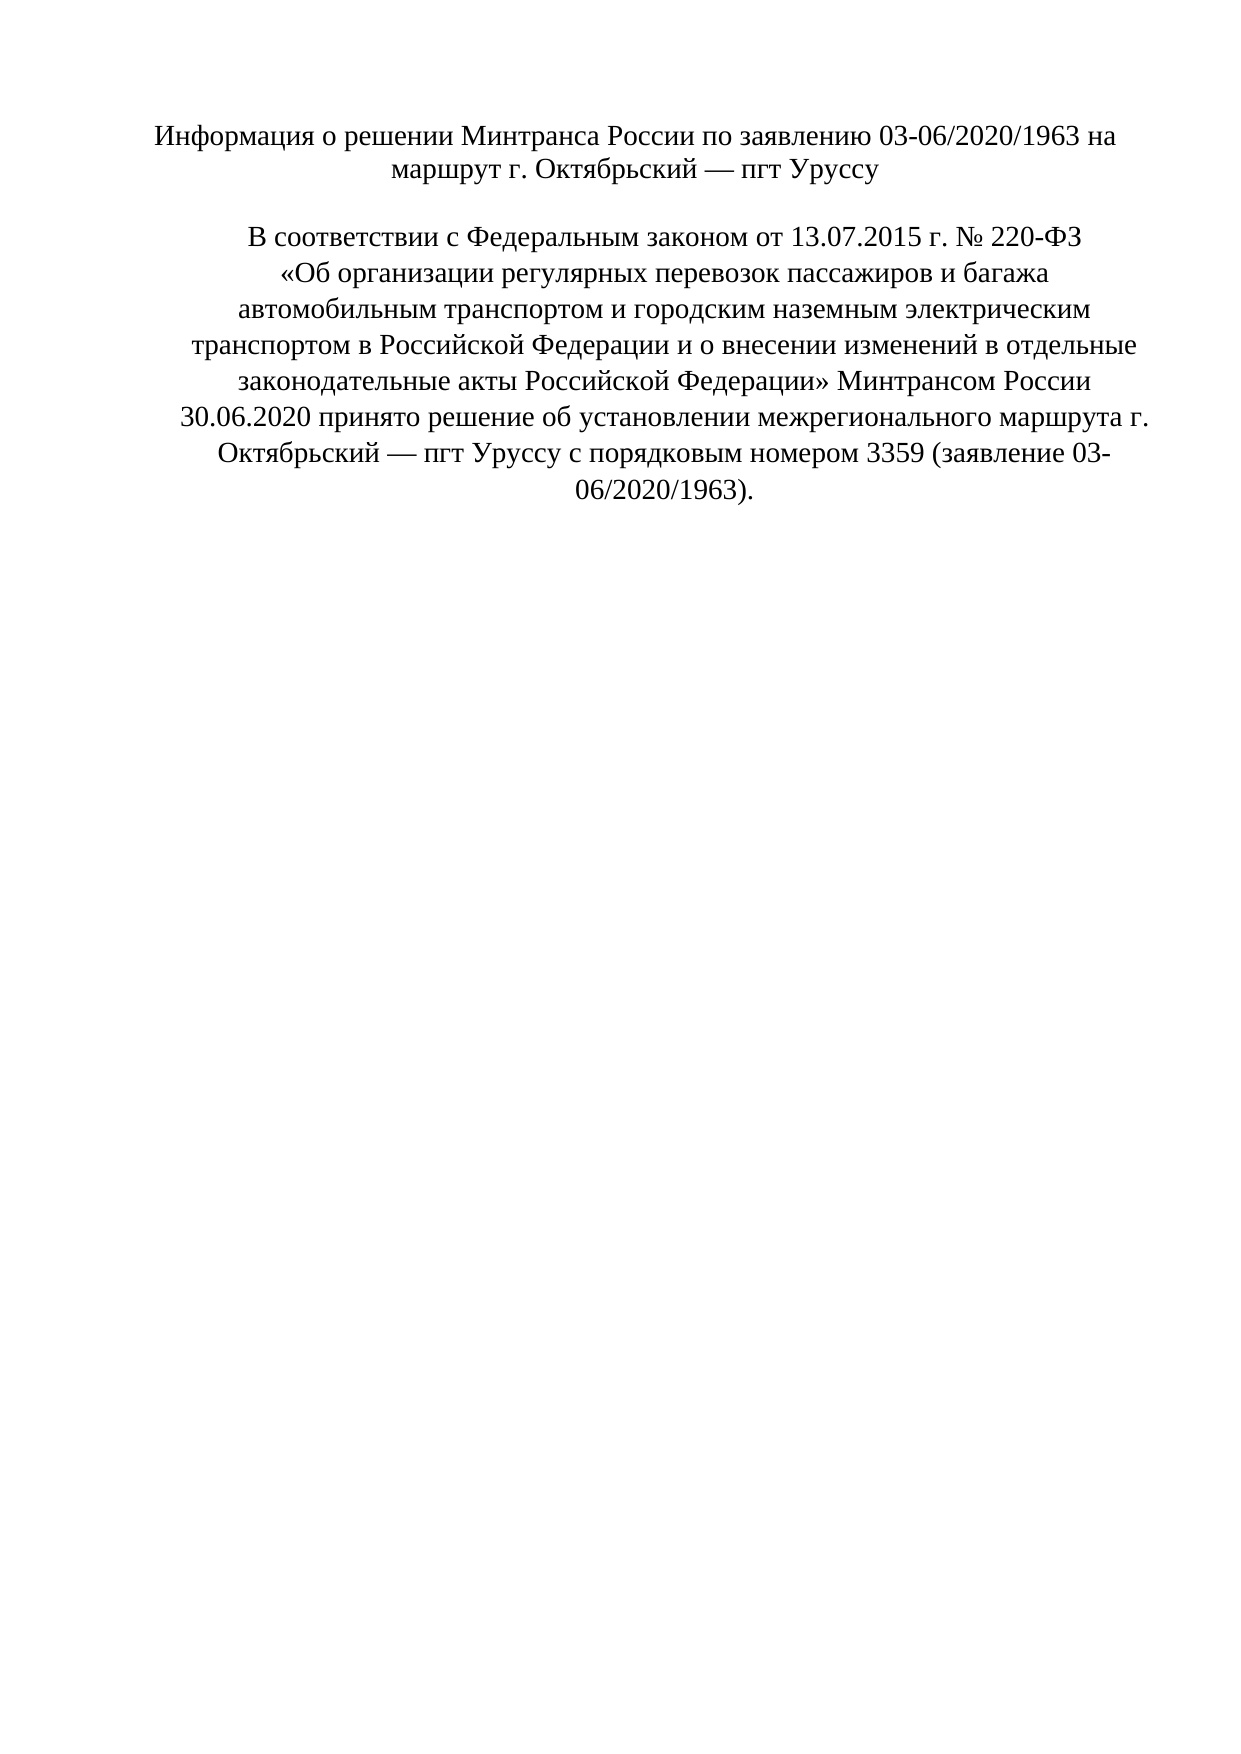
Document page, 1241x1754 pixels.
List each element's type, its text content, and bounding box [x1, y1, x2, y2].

text Информация о решении Минтранса России по заявлению 03-06/2020/1963 на маршрут г. Октябрьский — пгт Уруссу [118, 118, 1152, 185]
text В соответствии с Федеральным законом от 13.07.2015 г. № 220-ФЗ «Об организации регулярных перевозок пассажиров и багажа автомобильным транспортом и городским наземным электрическим транспортом в Российской Федерации и о внесении изменений в отдельные законодательные акты Российской Федерации» Минтрансом России 30.06.2020 принято решение об установлении межрегионального маршрута г. Октябрьский — пгт Уруссу с порядковым номером 3359 (заявление 03-06/2020/1963). [177, 219, 1152, 505]
